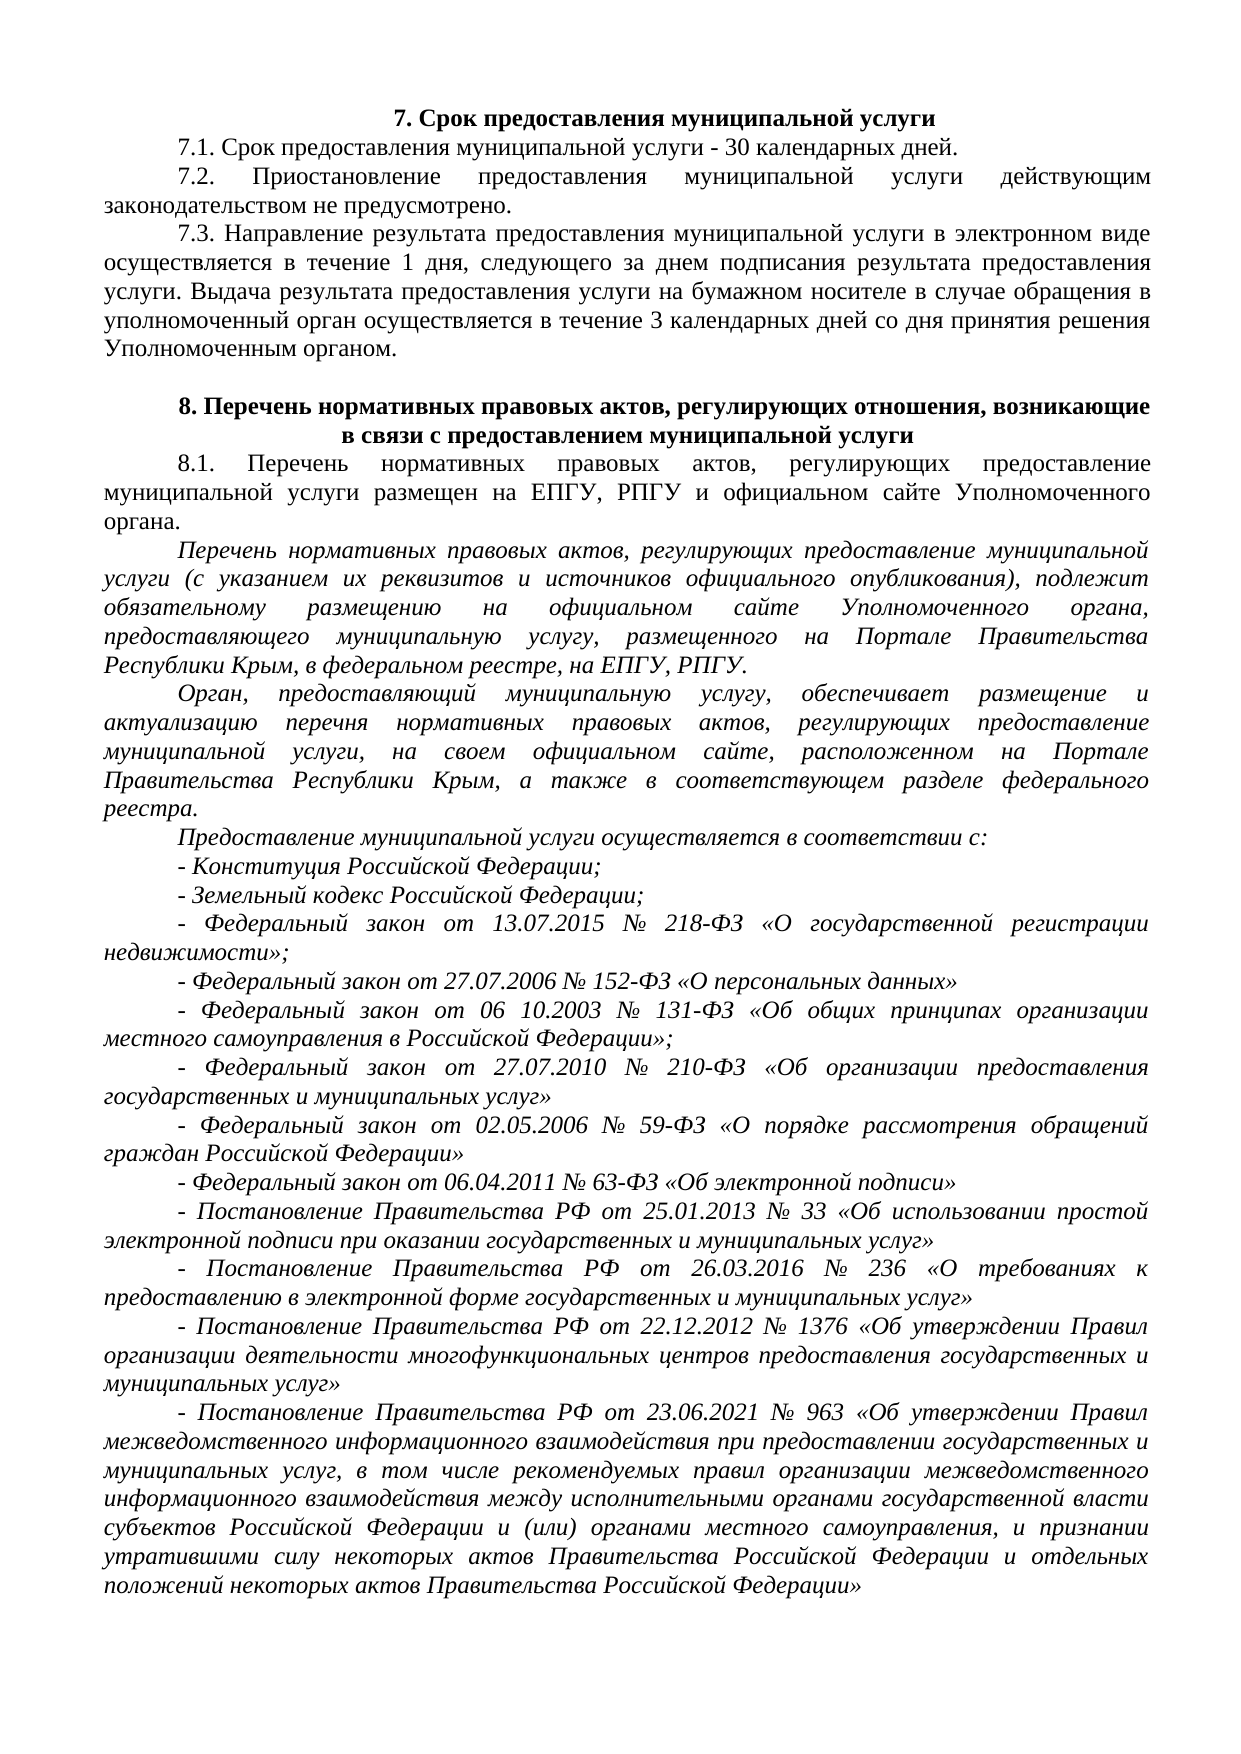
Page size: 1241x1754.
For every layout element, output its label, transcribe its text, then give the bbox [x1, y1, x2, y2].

text - Федеральный закон от 27.07.2010 № 210-ФЗ «Об организации предоставления государственных и муниципальных услуг» [103, 1052, 1152, 1110]
text 8. Перечень нормативных правовых актов, регулирующих отношения, возникающие в связи с предоставлением муниципальной услуги [103, 391, 1152, 448]
text Перечень нормативных правовых актов, регулирующих предоставление муниципальной услуги (с указанием их реквизитов и источников официального опубликования), подлежит обязательному размещению на официальном сайте Уполномоченного органа, предоставляющего муниципальную услугу, размещенного на Портале Правительства Республики Крым, в федеральном реестре, на ЕПГУ, РПГУ. [103, 535, 1152, 678]
text - Постановление Правительства РФ от 22.12.2012 № 1376 «Об утверждении Правил организации деятельности многофункциональных центров предоставления государственных и муниципальных услуг» [103, 1311, 1152, 1397]
text - Федеральный закон от 27.07.2006 № 152-ФЗ «О персональных данных» [103, 966, 1152, 995]
text - Федеральный закон от 02.05.2006 № 59-ФЗ «О порядке рассмотрения обращений граждан Российской Федерации» [103, 1110, 1152, 1167]
text 7.2. Приостановление предоставления муниципальной услуги действующим законодательством не предусмотрено. [103, 161, 1152, 218]
text - Федеральный закон от 06.04.2011 № 63-ФЗ «Об электронной подписи» [103, 1167, 1152, 1196]
text Предоставление муниципальной услуги осуществляется в соответствии с: [103, 822, 1152, 851]
text 7.3. Направление результата предоставления муниципальной услуги в электронном виде осуществляется в течение 1 дня, следующего за днем подписания результата предоставления услуги. Выдача результата предоставления услуги на бумажном носителе в случае обращения в уполномоченный орган осуществляется в течение 3 календарных дней со дня принятия решения Уполномоченным органом. [103, 218, 1152, 362]
text 7. Срок предоставления муниципальной услуги [103, 103, 1152, 132]
text - Федеральный закон от 13.07.2015 № 218-ФЗ «О государственной регистрации недвижимости»; [103, 908, 1152, 966]
text 8.1. Перечень нормативных правовых актов, регулирующих предоставление муниципальной услуги размещен на ЕПГУ, РПГУ и официальном сайте Уполномоченного органа. [103, 448, 1152, 535]
text - Земельный кодекс Российской Федерации; [103, 880, 1152, 908]
text - Конституция Российской Федерации; [103, 851, 1152, 880]
text - Постановление Правительства РФ от 25.01.2013 № 33 «Об использовании простой электронной подписи при оказании государственных и муниципальных услуг» [103, 1196, 1152, 1253]
text - Федеральный закон от 06 10.2003 № 131-ФЗ «Об общих принципах организации местного самоуправления в Российской Федерации»; [103, 995, 1152, 1052]
text 7.1. Срок предоставления муниципальной услуги - 30 календарных дней. [103, 132, 1152, 161]
text - Постановление Правительства РФ от 26.03.2016 № 236 «О требованиях к предоставлению в электронной форме государственных и муниципальных услуг» [103, 1253, 1152, 1311]
text - Постановление Правительства РФ от 23.06.2021 № 963 «Об утверждении Правил межведомственного информационного взаимодействия при предоставлении государственных и муниципальных услуг, в том числе рекомендуемых правил организации межведомственного информационного взаимодействия между исполнительными органами государственной власти субъектов Российской Федерации и (или) органами местного самоуправления, и признании утратившими силу некоторых актов Правительства Российской Федерации и отдельных положений некоторых актов Правительства Российской Федерации» [103, 1397, 1152, 1598]
text Орган, предоставляющий муниципальную услугу, обеспечивает размещение и актуализацию перечня нормативных правовых актов, регулирующих предоставление муниципальной услуги, на своем официальном сайте, расположенном на Портале Правительства Республики Крым, а также в соответствующем разделе федерального реестра. [103, 678, 1152, 822]
